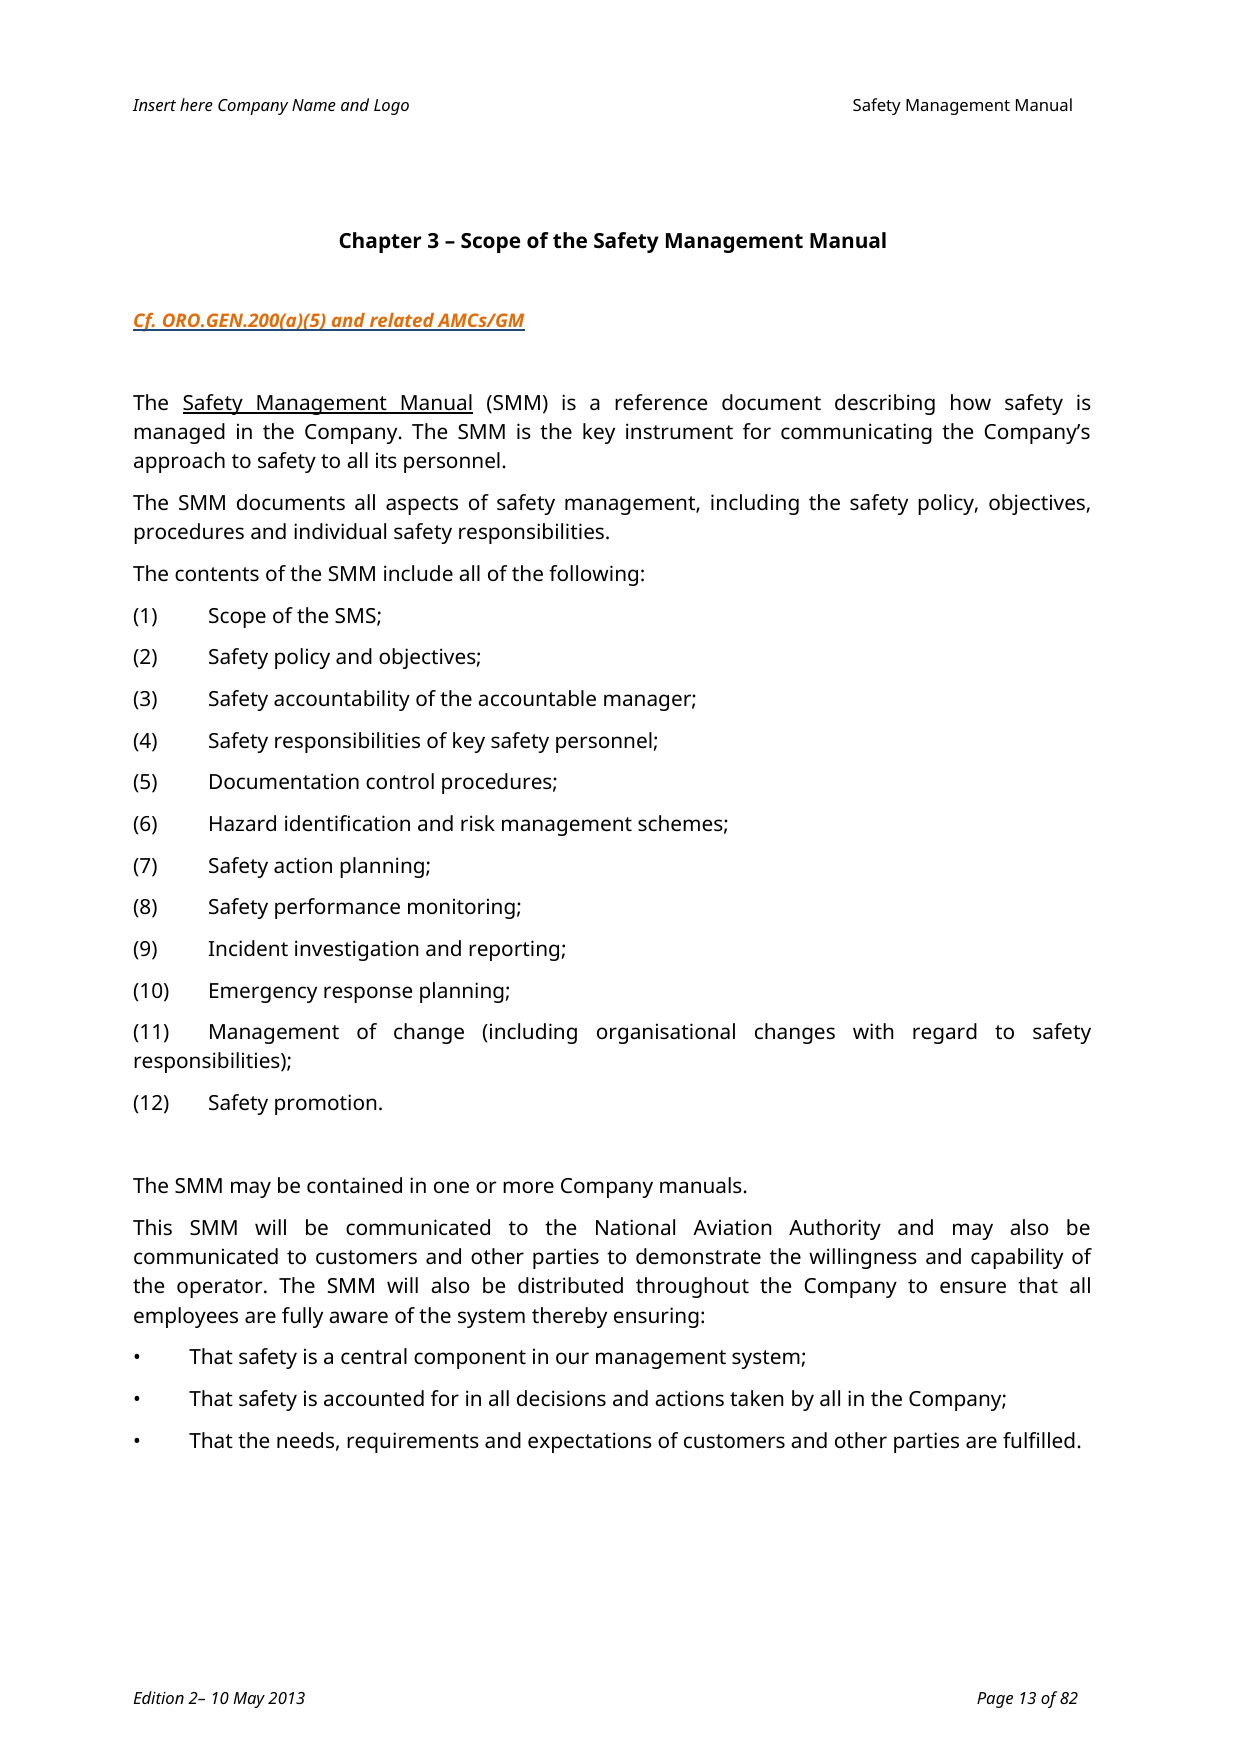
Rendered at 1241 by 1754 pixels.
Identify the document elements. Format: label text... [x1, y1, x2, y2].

text (1) Scope of the SMS; [133, 600, 1093, 629]
text This SMM will be communicated to the National Aviation Authority and may also be communicated to customers and other parties to demonstrate the willingness and capability of the operator. The SMM will also be distributed throughout the Company to ensure that all employees are fully aware of the system thereby ensuring: [133, 1212, 1093, 1329]
text (8) Safety performance monitoring; [133, 892, 1093, 921]
text The SMM may be contained in one or more Company manuals. [133, 1171, 1093, 1200]
list That safety is accounted for in all decisions and actions taken by all in the Company; [133, 1383, 1093, 1412]
text The SMM documents all aspects of safety management, including the safety policy, objectives, procedures and individual safety responsibilities. [133, 487, 1093, 546]
text (3) Safety accountability of the accountable manager; [133, 683, 1093, 712]
list That safety is a central component in our management system; [133, 1342, 1093, 1371]
text (4) Safety responsibilities of key safety personnel; [133, 725, 1093, 754]
text The contents of the SMM include all of the following: [133, 558, 1093, 587]
list That the needs, requirements and expectations of customers and other parties are fulfilled. [133, 1425, 1093, 1454]
text (11) Management of change (including organisational changes with regard to safety responsibilities); [133, 1017, 1093, 1075]
text The Safety Management Manual (SMM) is a reference document describing how safety is managed in the Company. The SMM is the key instrument for communicating the Company’s approach to safety to all its personnel. [133, 387, 1093, 475]
subtitle Chapter 3 – Scope of the Safety Management Manual [133, 225, 1093, 254]
text (2) Safety policy and objectives; [133, 642, 1093, 671]
text (6) Hazard identification and risk management schemes; [133, 808, 1093, 837]
text (5) Documentation control procedures; [133, 767, 1093, 796]
text (7) Safety action planning; [133, 850, 1093, 879]
text (10) Emergency response planning; [133, 975, 1093, 1004]
text (9) Incident investigation and reporting; [133, 933, 1093, 962]
text (12) Safety promotion. [133, 1087, 1093, 1117]
text Cf. ORO.GEN.200(a)(5) and related AMCs/GM [133, 304, 1093, 333]
